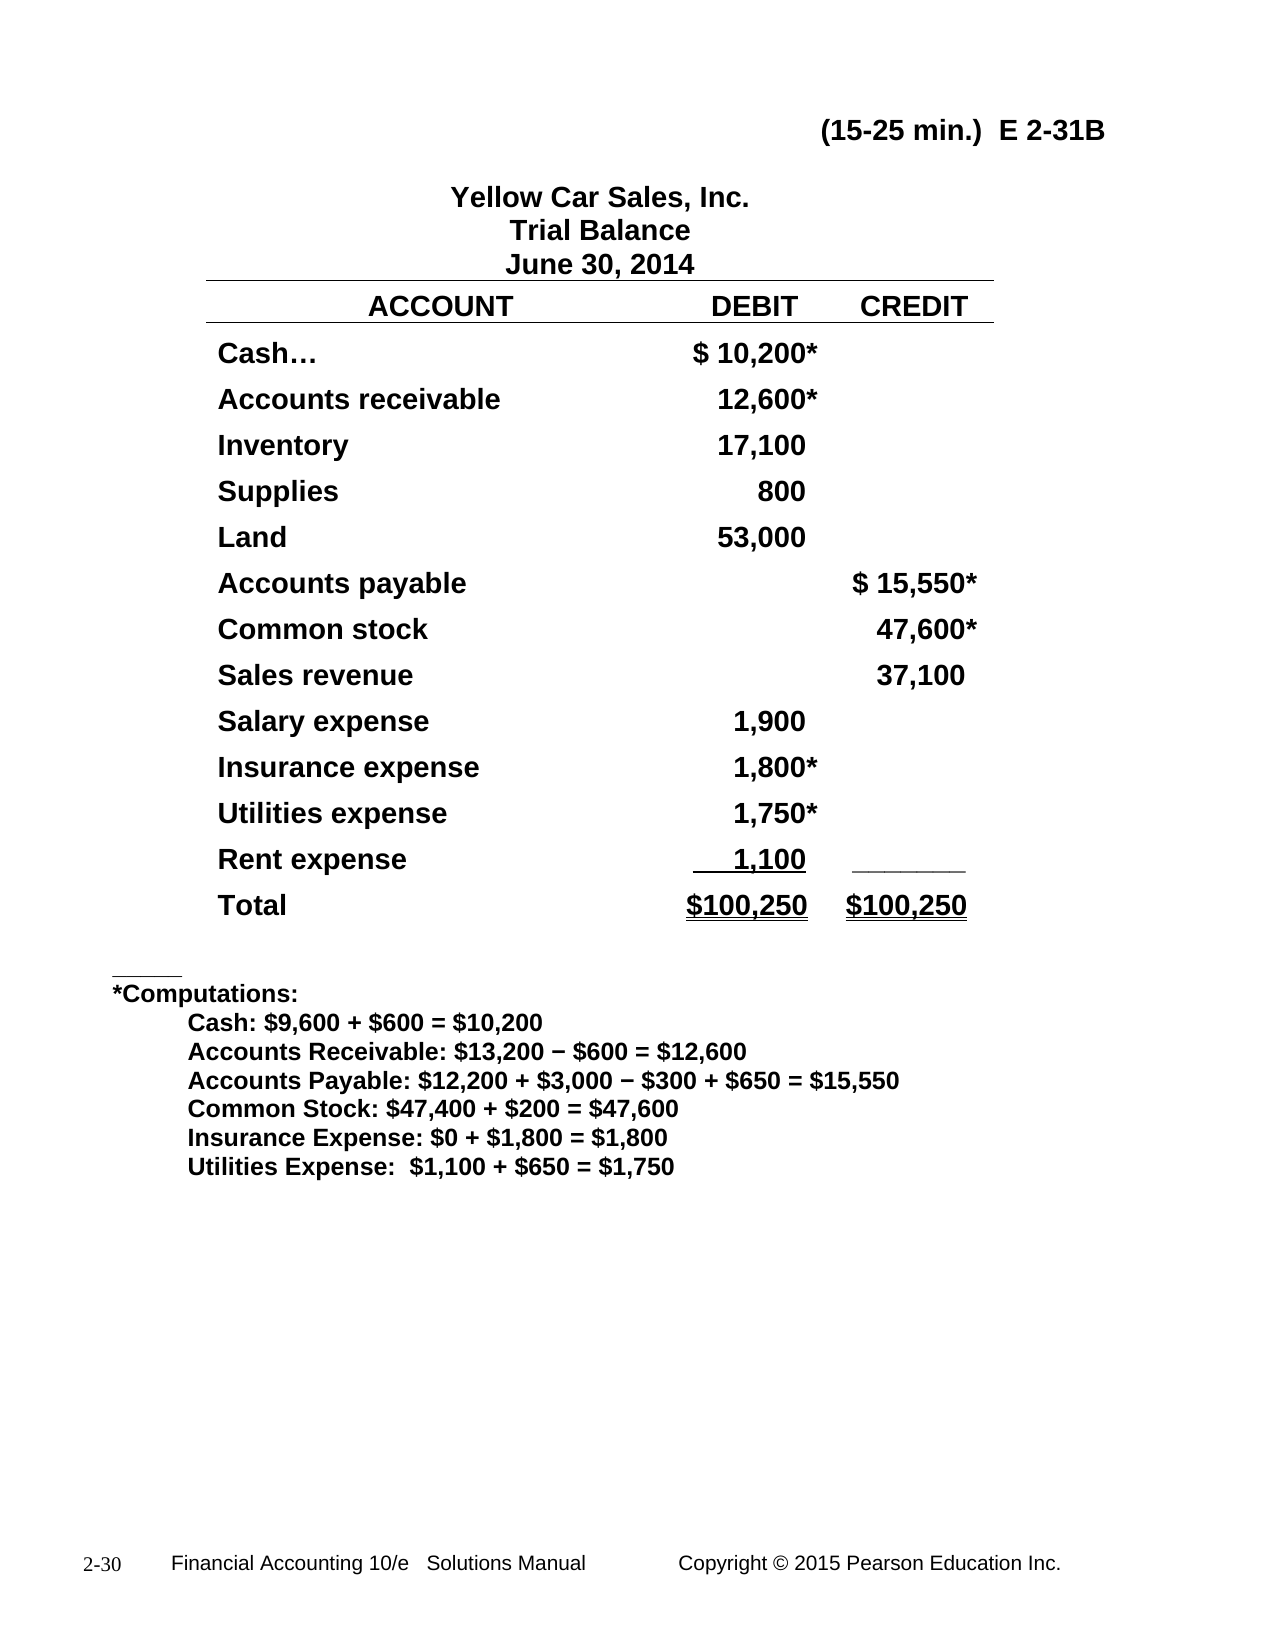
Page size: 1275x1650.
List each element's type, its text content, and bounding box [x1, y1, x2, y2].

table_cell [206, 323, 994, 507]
text _____ [112, 951, 1106, 979]
text (15-25 min.) E 2-31B [112, 112, 1106, 146]
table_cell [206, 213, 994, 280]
text Cash: $9,600 + $600 = $10,200 [112, 1008, 1106, 1037]
text Utilities Expense: $1,100 + $650 = $1,750 [112, 1152, 1106, 1181]
text Accounts Payable: $12,200 + $3,000 − $300 + $650 = $15,550 [112, 1066, 1106, 1094]
text Accounts Receivable: $13,200 − $600 = $12,600 [112, 1037, 1106, 1066]
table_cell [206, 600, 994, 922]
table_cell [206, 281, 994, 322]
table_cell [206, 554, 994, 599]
text Insurance Expense: $0 + $1,800 = $1,800 [112, 1123, 1106, 1152]
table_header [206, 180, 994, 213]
text Common Stock: $47,400 + $200 = $47,600 [112, 1094, 1106, 1123]
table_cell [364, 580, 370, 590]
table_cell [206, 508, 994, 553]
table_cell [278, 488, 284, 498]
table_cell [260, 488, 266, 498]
text *Computations: [112, 979, 1106, 1008]
